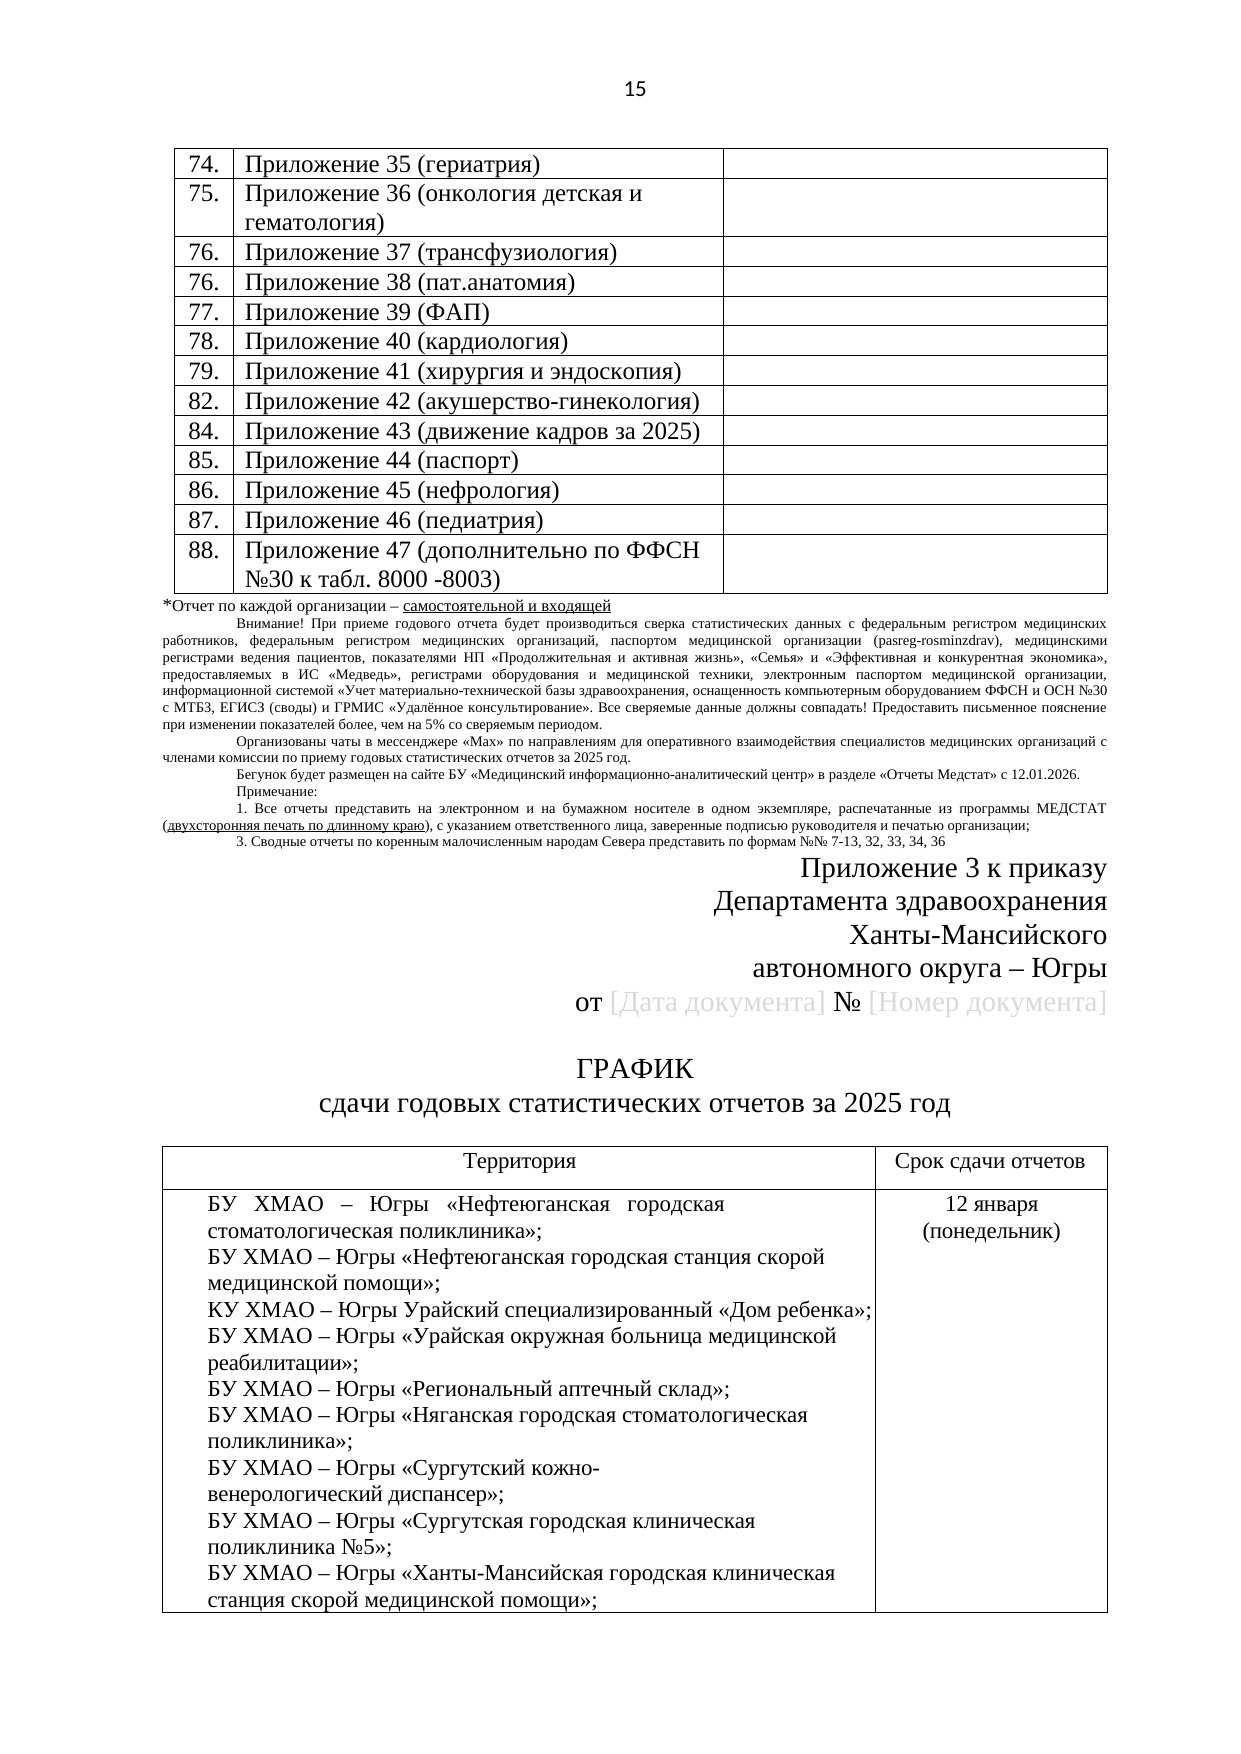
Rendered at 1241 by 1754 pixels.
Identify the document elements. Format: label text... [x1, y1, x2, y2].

text Организованы чаты в мессенджере «Мах» по направлениям для оперативного взаимодействия специалистов медицинских организаций с членами комиссии по приему годовых статистических отчетов за 2025 год. [162, 732, 1108, 766]
text Приложение 3 к приказу [162, 850, 1107, 883]
text 1. Все отчеты представить на электронном и на бумажном носителе в одном экземпляре, распечатанные из программы МЕДСТАТ (двухсторонняя печать по длинному краю), c указанием ответственного лица, заверенные подписью руководителя и печатью организации; [162, 799, 1108, 833]
table_cell [724, 475, 1107, 504]
text Примечание: [162, 783, 1108, 799]
text 3. Сводные отчеты по коренным малочисленным народам Севера представить по формам №№ 7-13, 32, 33, 34, 36 [162, 833, 1108, 850]
table_cell Приложение 41 (хирургия и эндоскопия) [234, 356, 723, 385]
table_cell 84. [175, 416, 233, 444]
table_cell Приложение 47 (дополнительно по ФФСН №30 к табл. 8000 -8003) [234, 535, 723, 592]
text Ханты-Мансийского [162, 917, 1107, 951]
table_cell [724, 179, 1107, 236]
table_cell Приложение 36 (онкология детская и гематология) [234, 179, 723, 236]
text *Отчет по каждой организации – самостоятельной и входящей [162, 593, 1108, 615]
table_cell Приложение 45 (нефрология) [234, 475, 723, 504]
table_cell 86. [175, 475, 233, 504]
text ГРАФИК [162, 1051, 1107, 1085]
table_header Территория [163, 1147, 875, 1189]
table_cell 79. [175, 356, 233, 385]
table_cell 85. [175, 446, 233, 474]
table_cell [724, 505, 1107, 534]
table_cell [724, 237, 1107, 266]
table_cell Приложение 38 (пат.анатомия) [234, 267, 723, 296]
table_cell Приложение 35 (гериатрия) [234, 149, 723, 177]
text Внимание! При приеме годового отчета будет производиться сверка статистических данных с федеральным регистром медицинских работников, федеральным регистром медицинских организаций, паспортом медицинской организации (pasreg-rosminzdrav), медицинскими регистрами ведения пациентов, показателями НП «Продолжительная и активная жизнь», «Семья» и «Эффективная и конкурентная экономика», предоставляемых в ИС «Медведь», регистрами оборудования и медицинской техники, электронным паспортом медицинской организации, информационной системой «Учет материально-технической базы здравоохранения, оснащенность компьютерным оборудованием ФФСН и ОСН №30 с МТБЗ, ЕГИСЗ (своды) и ГРМИС «Удалённое консультирование». Все сверяемые данные должны совпадать! Предоставить письменное пояснение при изменении показателей более, чем на 5% со сверяемым периодом. [162, 615, 1108, 732]
table_cell 75. [175, 179, 233, 236]
text Бегунок будет размещен на сайте БУ «Медицинский информационно-аналитический центр» в разделе «Отчеты Медстат» с 12.01.2026. [162, 766, 1108, 783]
table_cell 76. [175, 267, 233, 296]
table_cell 88. [175, 535, 233, 592]
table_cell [163, 1190, 875, 1612]
table_cell Приложение 39 (ФАП) [234, 297, 723, 325]
table_cell [724, 149, 1107, 177]
table_cell [724, 297, 1107, 325]
text от [Дата документа] № [Номер документа] [162, 984, 1107, 1018]
table_cell 82. [175, 386, 233, 415]
table_cell 74. [175, 149, 233, 177]
table_cell Приложение 44 (паспорт) [234, 446, 723, 474]
table_cell [724, 386, 1107, 415]
table_cell Приложение 43 (движение кадров за 2025) [234, 416, 723, 444]
table_cell Приложение 42 (акушерство-гинекология) [234, 386, 723, 415]
table_cell [724, 416, 1107, 444]
table_cell [724, 326, 1107, 355]
table_header Срок сдачи отчетов [876, 1147, 1107, 1189]
table_cell Приложение 37 (трансфузиология) [234, 237, 723, 266]
table_cell 87. [175, 505, 233, 534]
text автономного округа – Югры [162, 951, 1107, 984]
table_cell [724, 446, 1107, 474]
table_cell Приложение 46 (педиатрия) [234, 505, 723, 534]
table_cell [724, 267, 1107, 296]
table_cell 76. [175, 237, 233, 266]
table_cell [876, 1190, 1107, 1612]
text Департамента здравоохранения [162, 883, 1107, 917]
table_cell [724, 535, 1107, 592]
table_cell Приложение 40 (кардиология) [234, 326, 723, 355]
table_cell 77. [175, 297, 233, 325]
table_cell 78. [175, 326, 233, 355]
text сдачи годовых статистических отчетов за 2025 год [162, 1085, 1107, 1118]
table_cell [724, 356, 1107, 385]
